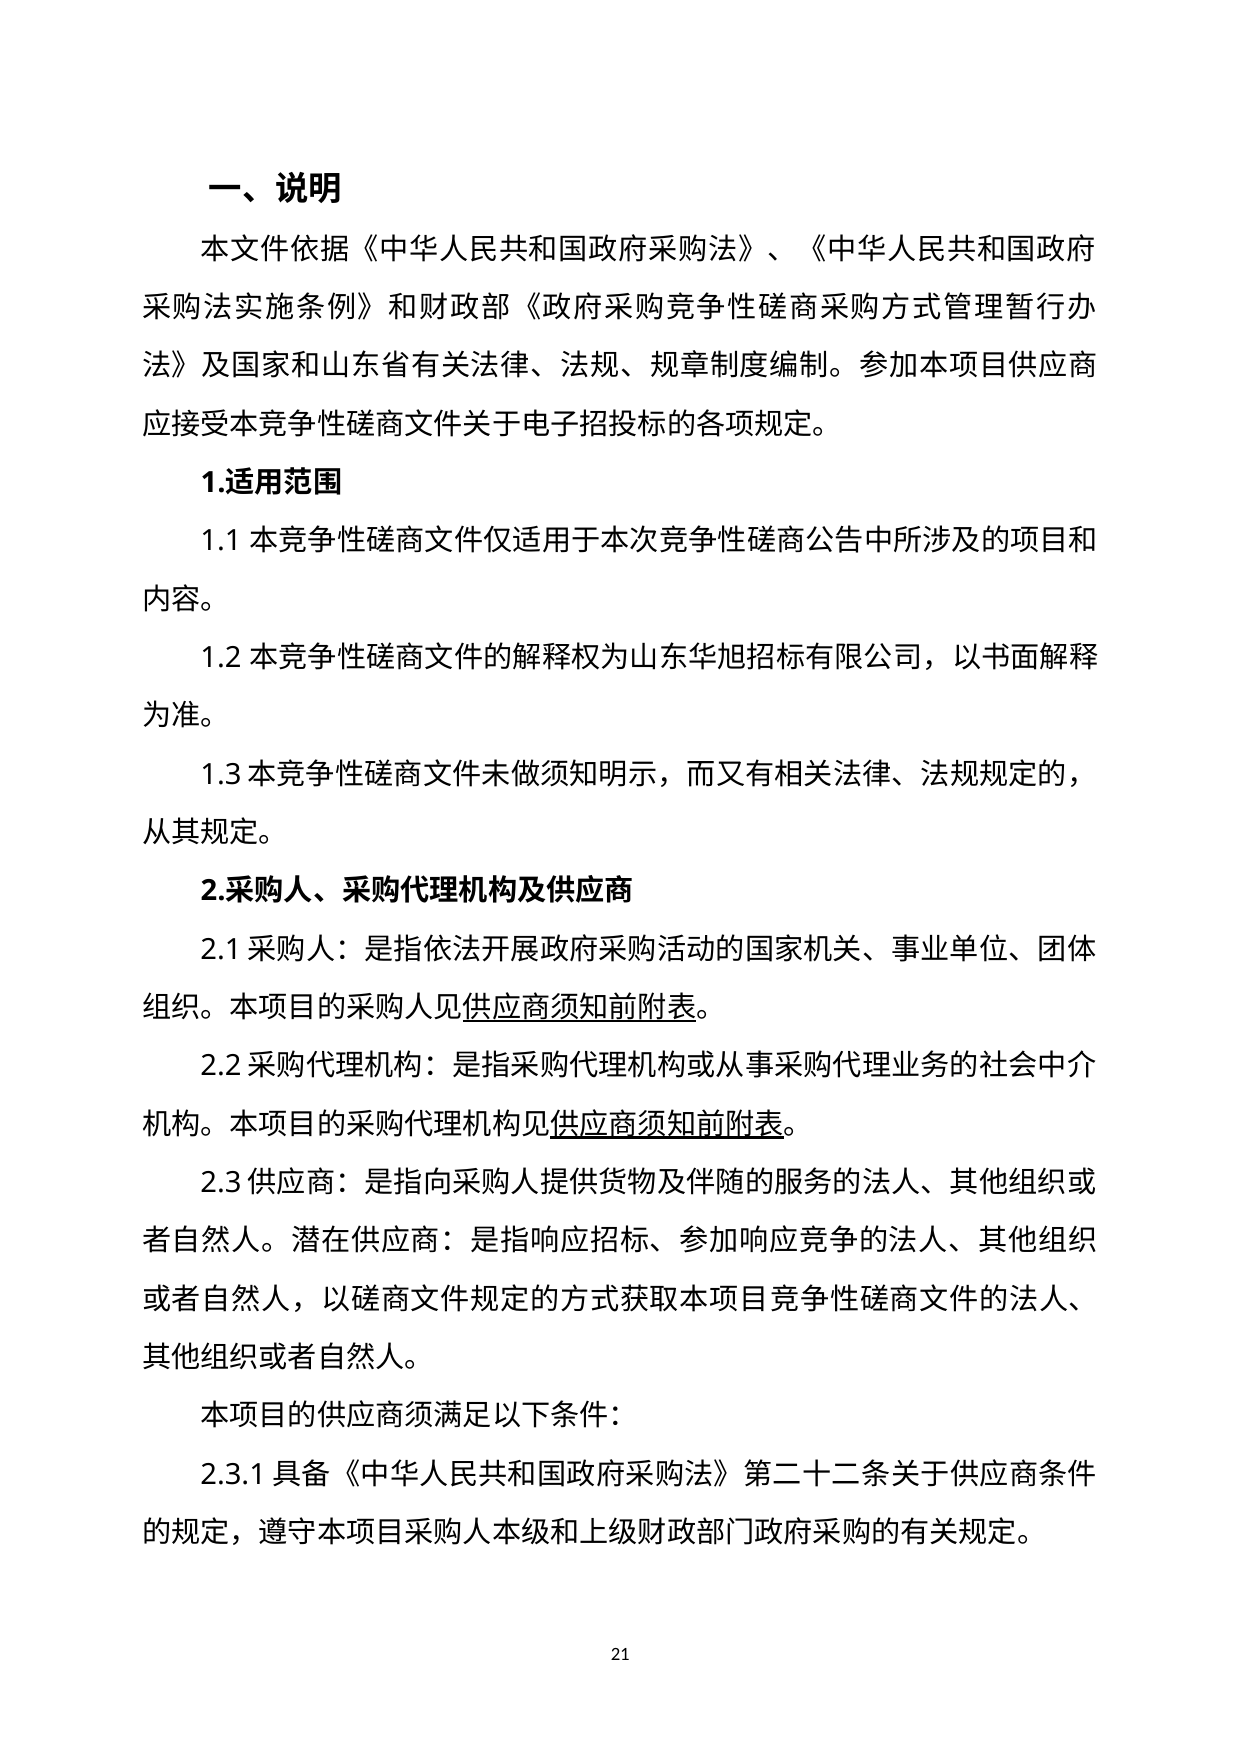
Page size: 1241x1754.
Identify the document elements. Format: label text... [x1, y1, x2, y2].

text 1.2 本竞争性磋商文件的解释权为山东华旭招标有限公司，以书面解释为准。 [142, 621, 1098, 737]
text 本项目的供应商须满足以下条件： [142, 1379, 1098, 1437]
text 2.1采购人：是指依法开展政府采购活动的国家机关、事业单位、团体组织。本项目的采购人见供应商须知前附表。 [142, 912, 1098, 1029]
text 2.3.1具备《中华人民共和国政府采购法》第二十二条关于供应商条件的规定，遵守本项目采购人本级和上级财政部门政府采购的有关规定。 [142, 1437, 1098, 1554]
text 1.适用范围 [142, 446, 1098, 504]
text 2.2采购代理机构：是指采购代理机构或从事采购代理业务的社会中介机构。本项目的采购代理机构见供应商须知前附表。 [142, 1029, 1098, 1146]
text 2.3供应商：是指向采购人提供货物及伴随的服务的法人、其他组织或者自然人。潜在供应商：是指响应招标、参加响应竞争的法人、其他组织或者自然人，以磋商文件规定的方式获取本项目竞争性磋商文件的法人、其他组织或者自然人。 [142, 1146, 1098, 1379]
text 1.3本竞争性磋商文件未做须知明示，而又有相关法律、法规规定的，从其规定。 [142, 737, 1098, 854]
text 1.1 本竞争性磋商文件仅适用于本次竞争性磋商公告中所涉及的项目和内容。 [142, 504, 1098, 621]
subtitle 一、说明 [142, 150, 1098, 212]
text 2.采购人、采购代理机构及供应商 [142, 854, 1098, 912]
text 本文件依据《中华人民共和国政府采购法》、《中华人民共和国政府采购法实施条例》和财政部《政府采购竞争性磋商采购方式管理暂行办法》及国家和山东省有关法律、法规、规章制度编制。参加本项目供应商应接受本竞争性磋商文件关于电子招投标的各项规定。 [142, 212, 1098, 446]
